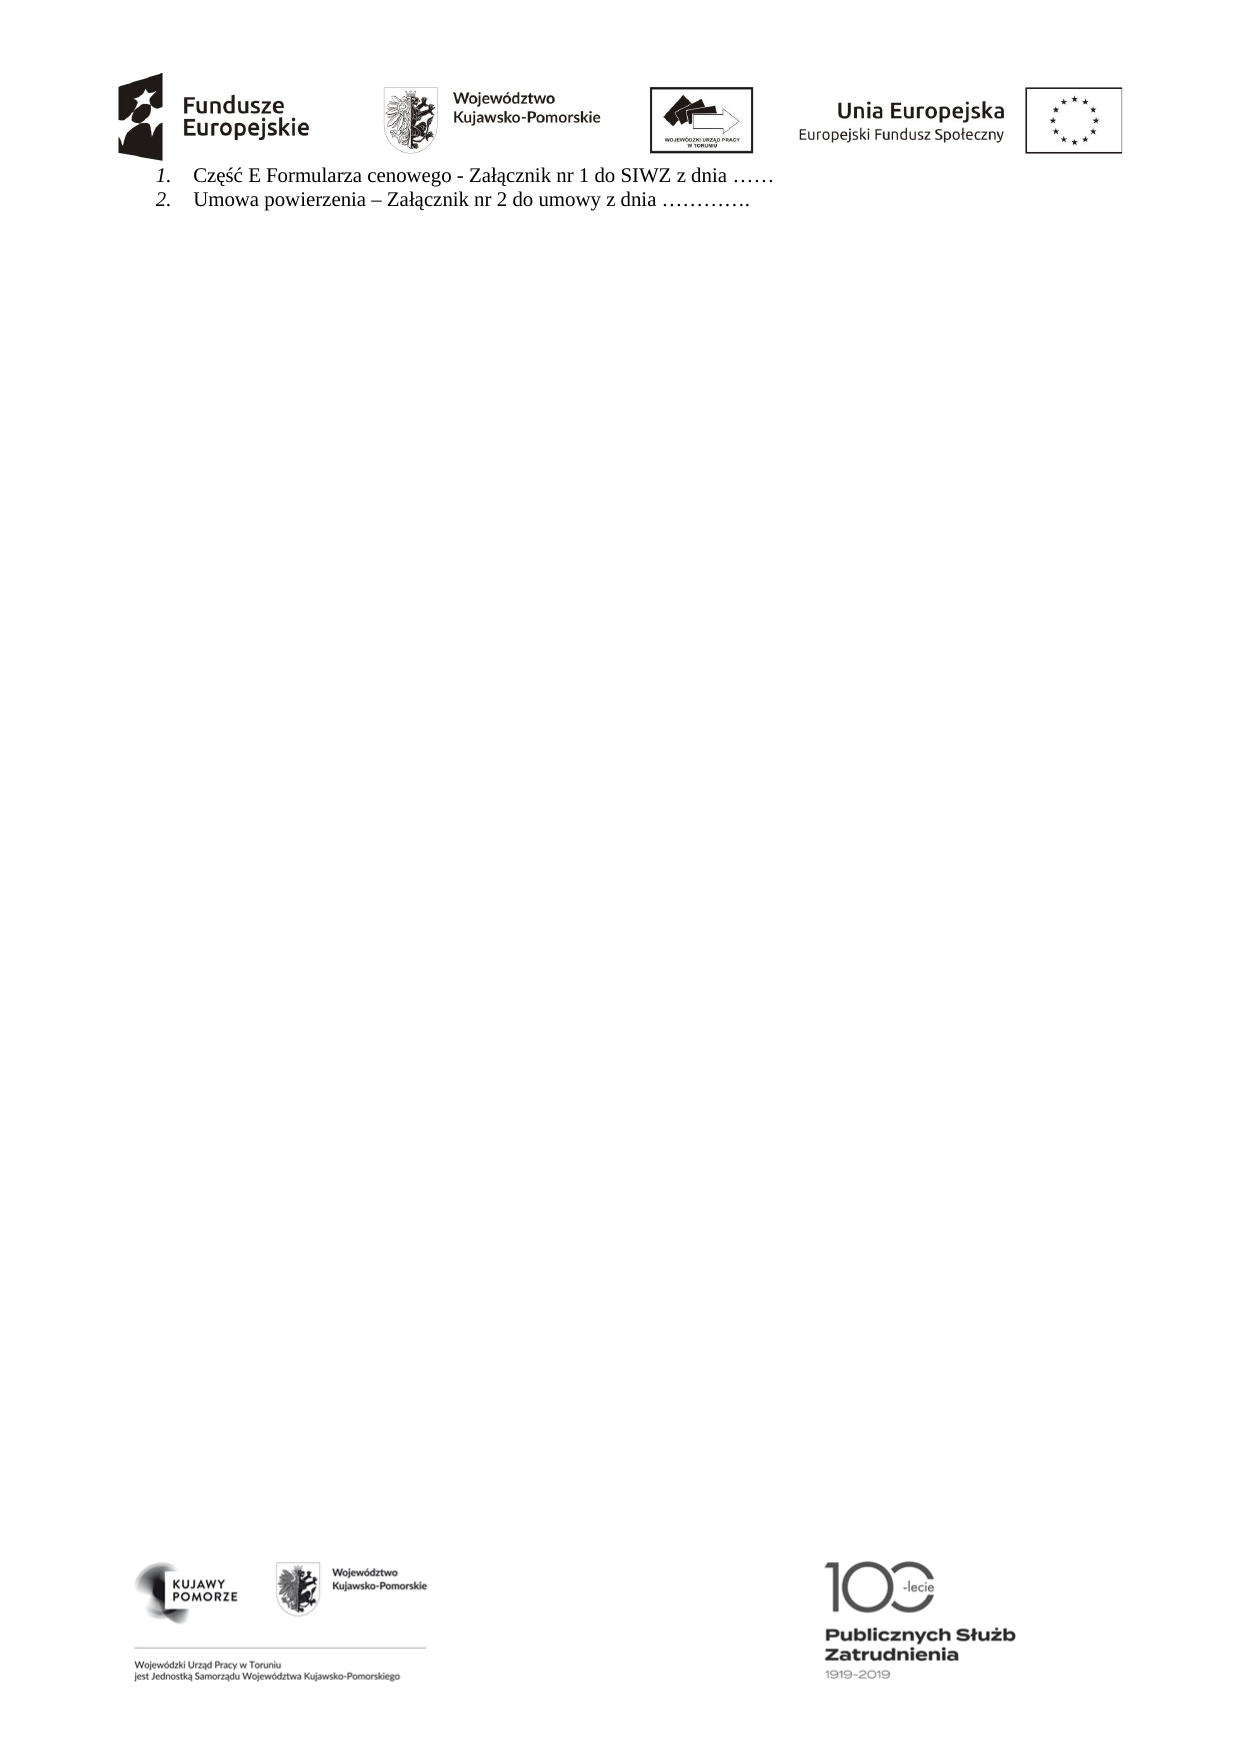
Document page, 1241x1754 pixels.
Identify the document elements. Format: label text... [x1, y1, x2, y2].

list Część E Formularza cenowego - Załącznik nr 1 do SIWZ z dnia …… [156, 162, 1122, 187]
picture [118, 1521, 1066, 1720]
picture [118, 73, 1123, 161]
list Umowa powierzenia – Załącznik nr 2 do umowy z dnia …………. [156, 187, 1122, 211]
